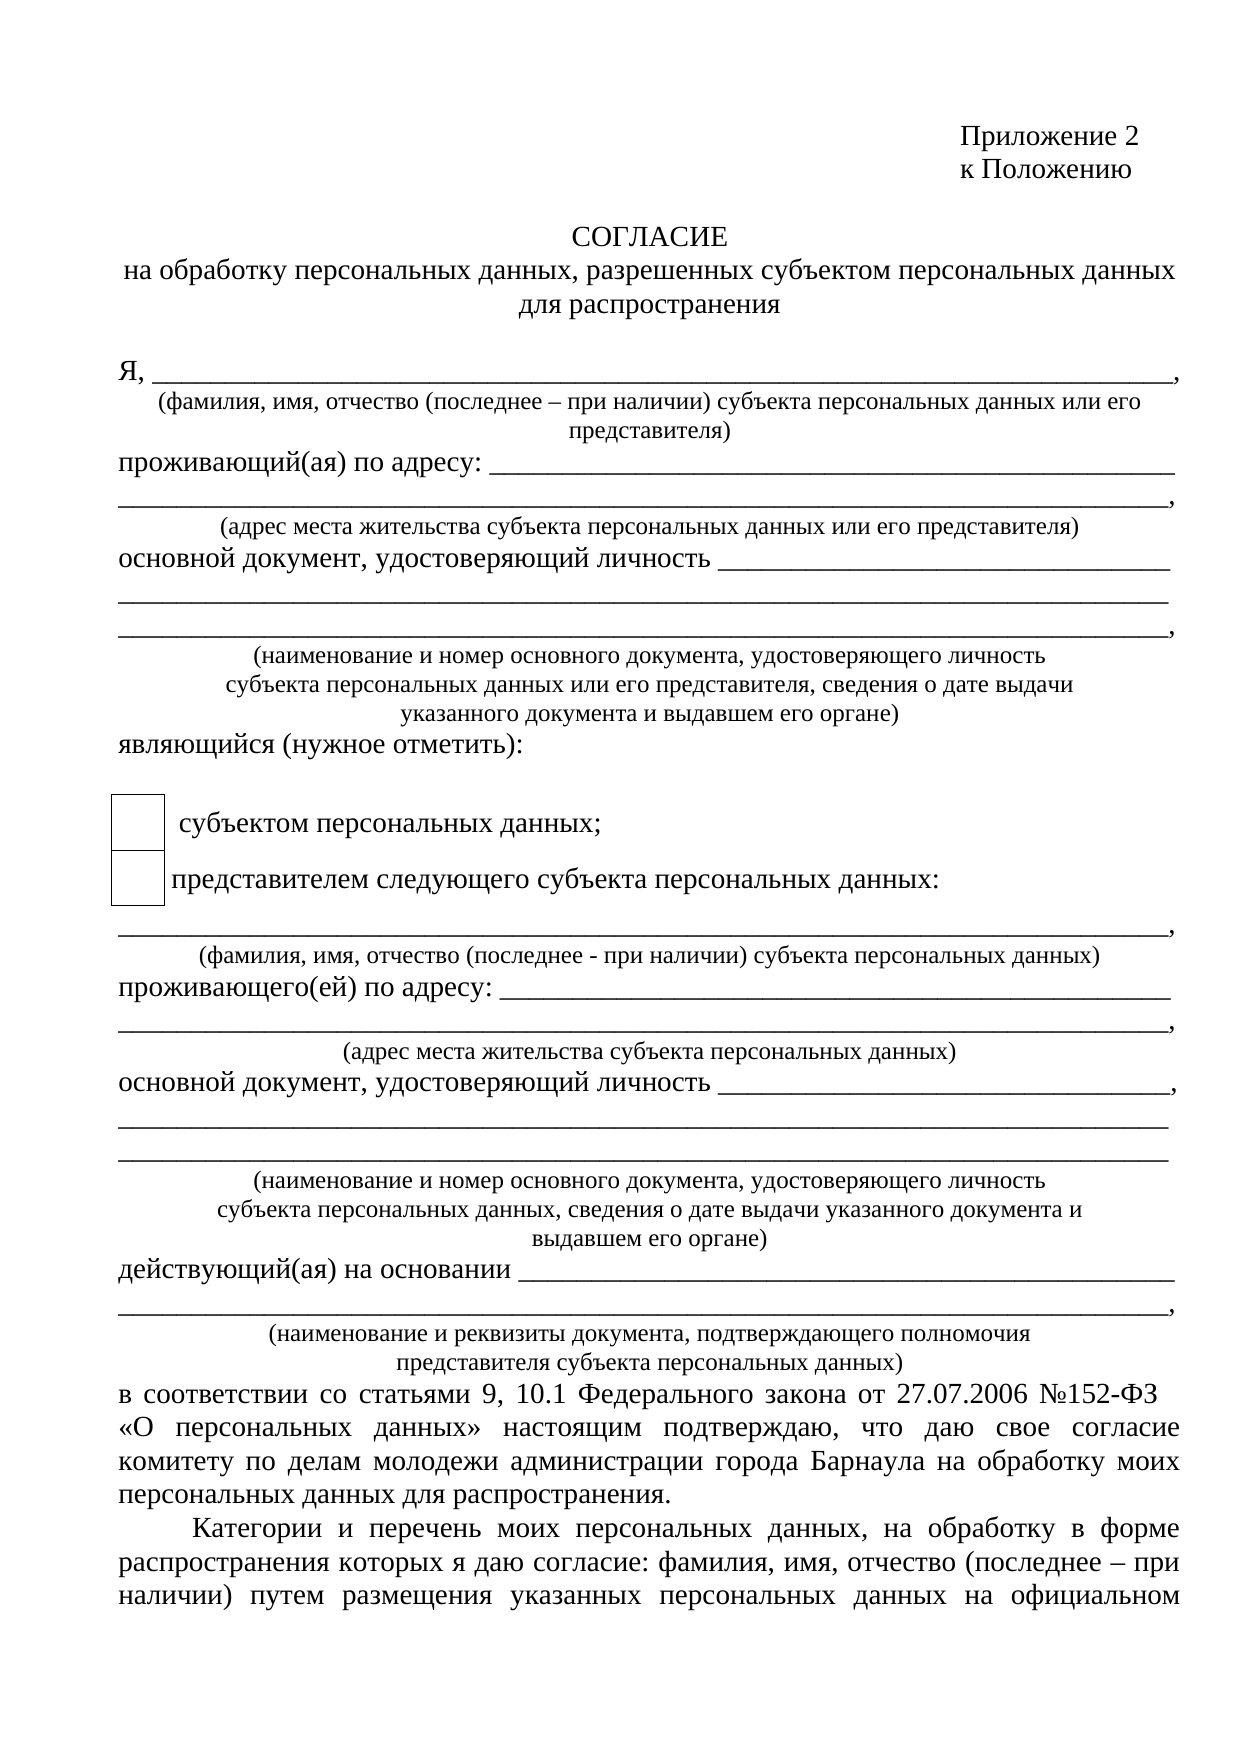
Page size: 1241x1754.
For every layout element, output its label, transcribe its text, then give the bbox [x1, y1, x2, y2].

text в соответствии со статьями 9, 10.1 Федерального закона от 27.07.2006 №152-ФЗ «О персональных данных» настоящим подтверждаю, что даю свое согласие комитету по делам молодежи администрации города Барнаула на обработку моих персональных данных для распространения. [118, 1376, 1181, 1510]
text ________________________________________________________________________ [118, 1098, 1181, 1132]
text (адрес места жительства субъекта персональных данных или его представителя) [118, 511, 1181, 540]
text для распространения [118, 286, 1181, 319]
text являющийся (нужное отметить): [118, 727, 1181, 760]
text ________________________________________________________________________, [118, 906, 1181, 940]
text основной документ, удостоверяющий личность _______________________________, [118, 1064, 1181, 1098]
text (фамилия, имя, отчество (последнее - при наличии) субъекта персональных данных) [118, 940, 1181, 969]
text ________________________________________________________________________, [118, 477, 1181, 511]
text указанного документа и выдавшем его органе) [118, 698, 1181, 727]
table_header [112, 795, 164, 849]
text (наименование и реквизиты документа, подтверждающего полномочия [118, 1318, 1181, 1347]
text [118, 1510, 1181, 1611]
text СОГЛАСИЕ [118, 219, 1181, 252]
table_cell [112, 851, 164, 905]
text к Положению [960, 152, 1181, 185]
text ________________________________________________________________________ [118, 1132, 1181, 1165]
text на обработку персональных данных, разрешенных субъектом персональных данных [118, 252, 1181, 286]
table_cell представителем следующего субъекта персональных данных: [165, 850, 1057, 905]
text (наименование и номер основного документа, удостоверяющего личность [118, 1165, 1181, 1194]
text действующий(ая) на основании _____________________________________________ [118, 1251, 1181, 1285]
text ________________________________________________________________________, [118, 1285, 1181, 1318]
text (фамилия, имя, отчество (последнее – при наличии) субъекта персональных данных или его представителя) [118, 386, 1181, 444]
text (наименование и номер основного документа, удостоверяющего личность [118, 640, 1181, 669]
text субъекта персональных данных или его представителя, сведения о дате выдачи [118, 669, 1181, 698]
text основной документ, удостоверяющий личность _______________________________ [118, 540, 1181, 573]
text ________________________________________________________________________, [118, 1002, 1181, 1036]
table_header субъектом персональных данных; [165, 794, 1057, 849]
text выдавшем его органе) [118, 1223, 1181, 1251]
text (адрес места жительства субъекта персональных данных) [118, 1036, 1181, 1064]
text ________________________________________________________________________ [118, 573, 1181, 607]
text представителя субъекта персональных данных) [118, 1347, 1181, 1376]
text проживающий(ая) по адресу: _______________________________________________ [118, 444, 1181, 477]
text Я, ______________________________________________________________________, [118, 353, 1181, 386]
text проживающего(ей) по адресу: ______________________________________________ [118, 969, 1181, 1002]
text Приложение 2 [960, 118, 1181, 152]
text субъекта персональных данных, сведения о дате выдачи указанного документа и [118, 1194, 1181, 1223]
text ________________________________________________________________________, [118, 607, 1181, 640]
